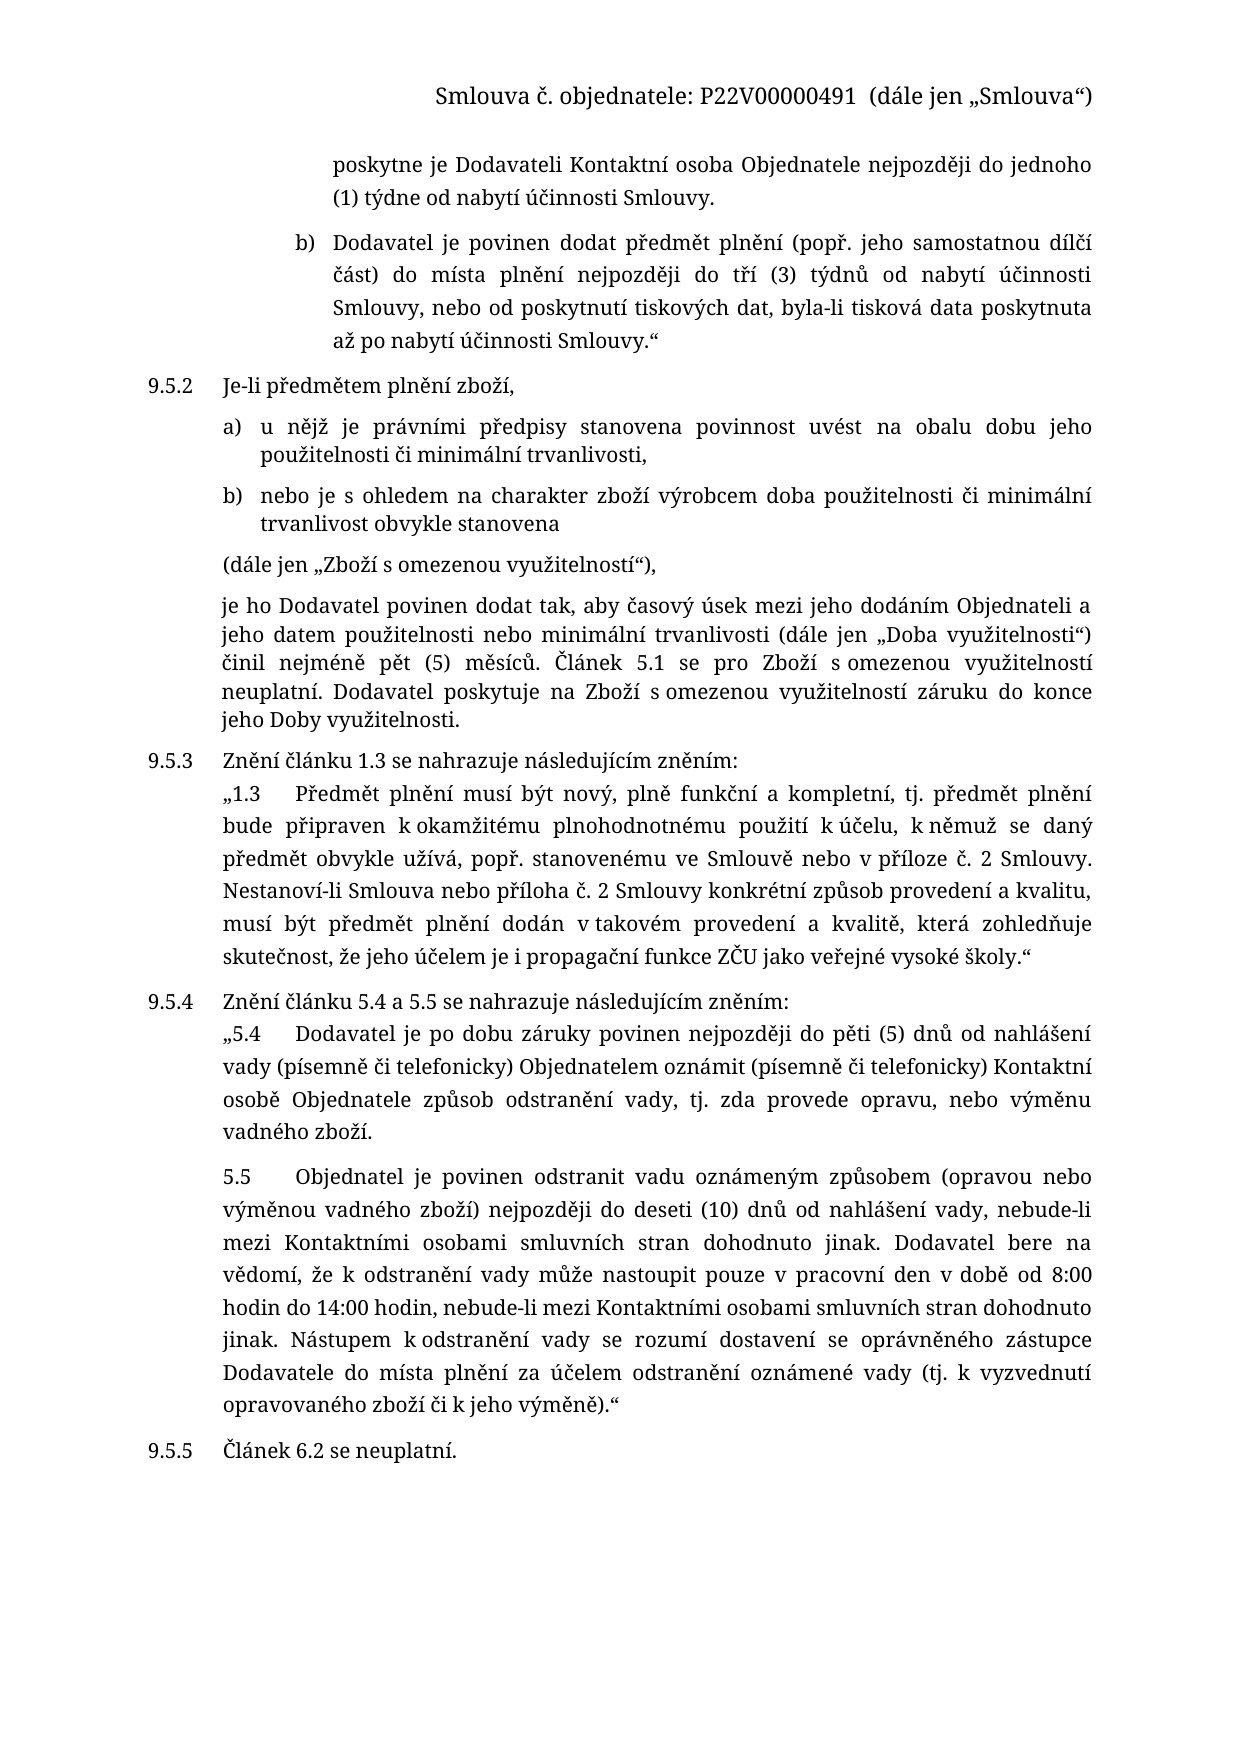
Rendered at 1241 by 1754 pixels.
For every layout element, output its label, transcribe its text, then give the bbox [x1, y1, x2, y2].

list Znění článku 1.3 se nahrazuje následujícím zněním: [148, 746, 1093, 774]
text (dále jen „Zboží s omezenou využitelností“), [223, 551, 1093, 579]
list Dodavatel je povinen dodat předmět plnění (popř. jeho samostatnou dílčí část) do místa plnění nejpozději do tří (3) týdnů od nabytí účinnosti Smlouvy, nebo od poskytnutí tiskových dat, byla-li tisková data poskytnuta až po nabytí účinnosti Smlouvy.“ [295, 228, 1093, 354]
list Je-li předmětem plnění zboží, [148, 371, 1093, 399]
list „1.3 Předmět plnění musí být nový, plně funkční a kompletní, tj. předmět plnění bude připraven k okamžitému plnohodnotnému použití k účelu, k němuž se daný předmět obvykle užívá, popř. stanovenému ve Smlouvě nebo v příloze č. 2 Smlouvy. Nestanoví-li Smlouva nebo příloha č. 2 Smlouvy konkrétní způsob provedení a kvalitu, musí být předmět plnění dodán v takovém provedení a kvalitě, která zohledňuje skutečnost, že jeho účelem je i propagační funkce ZČU jako veřejné vysoké školy.“ [223, 779, 1093, 970]
list nebo je s ohledem na charakter zboží výrobcem doba použitelnosti či minimální trvanlivost obvykle stanovena [223, 481, 1093, 538]
list Znění článku 5.4 a 5.5 se nahrazuje následujícím zněním: [148, 987, 1093, 1015]
text je ho Dodavatel povinen dodat tak, aby časový úsek mezi jeho dodáním Objednateli a jeho datem použitelnosti nebo minimální trvanlivosti (dále jen „Doba využitelnosti“) činil nejméně pět (5) měsíců. Článek 5.1 se pro Zboží s omezenou využitelností neuplatní. Dodavatel poskytuje na Zboží s omezenou využitelností záruku do konce jeho Doby využitelnosti. [221, 591, 1093, 734]
list „5.4 Dodavatel je po dobu záruky povinen nejpozději do pěti (5) dnů od nahlášení vady (písemně či telefonicky) Objednatelem oznámit (písemně či telefonicky) Kontaktní osobě Objednatele způsob odstranění vady, tj. zda provede opravu, nebo výměnu vadného zboží. [223, 1019, 1093, 1146]
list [295, 150, 1093, 211]
list 5.5 Objednatel je povinen odstranit vadu oznámeným způsobem (opravou nebo výměnou vadného zboží) nejpozději do deseti (10) dnů od nahlášení vady, nebude-li mezi Kontaktními osobami smluvních stran dohodnuto jinak. Dodavatel bere na vědomí, že k odstranění vady může nastoupit pouze v pracovní den v době od 8:00 hodin do 14:00 hodin, nebude-li mezi Kontaktními osobami smluvních stran dohodnuto jinak. Nástupem k odstranění vady se rozumí dostavení se oprávněného zástupce Dodavatele do místa plnění za účelem odstranění oznámené vady (tj. k vyzvednutí opravovaného zboží či k jeho výměně).“ [223, 1162, 1093, 1419]
list u nějž je právními předpisy stanovena povinnost uvést na obalu dobu jeho použitelnosti či minimální trvanlivosti, [223, 412, 1093, 469]
list Článek 6.2 se neuplatní. [148, 1436, 1093, 1464]
